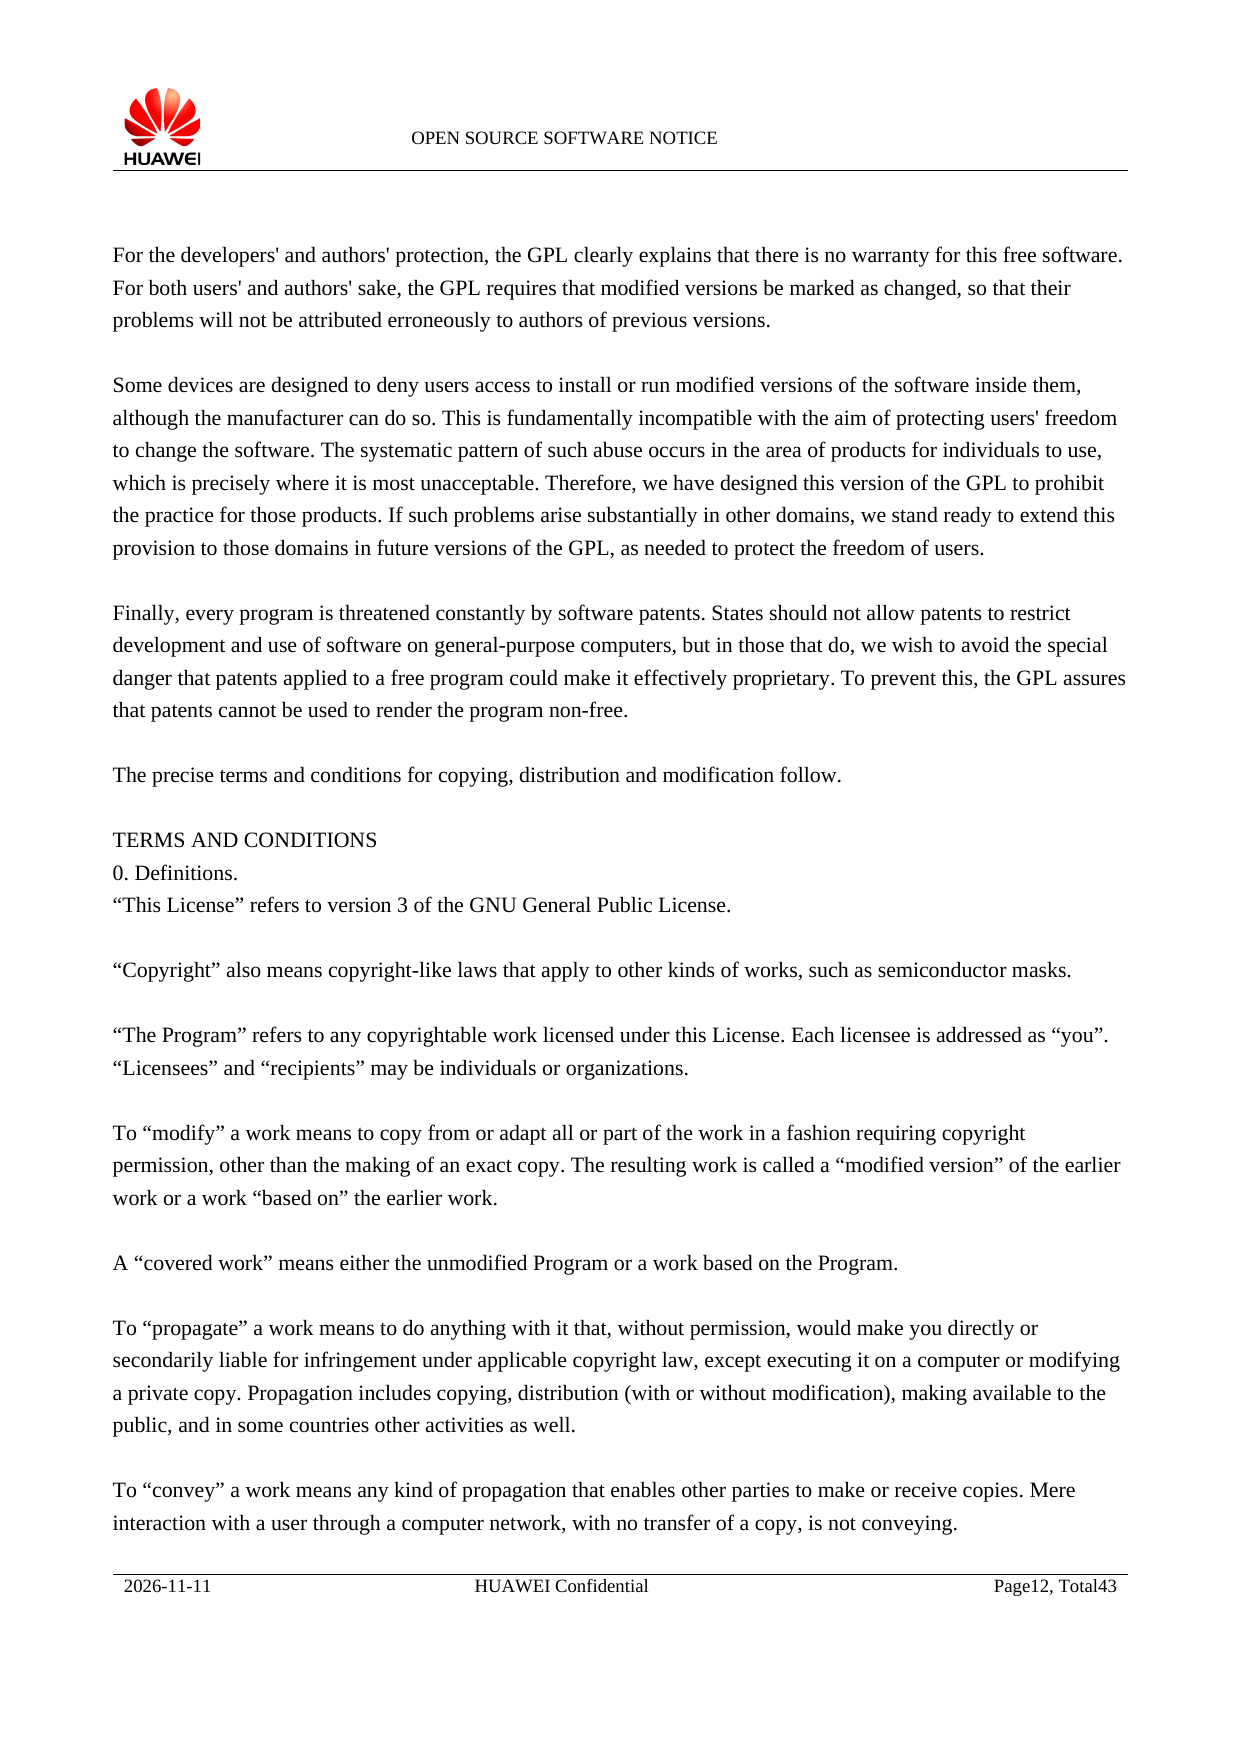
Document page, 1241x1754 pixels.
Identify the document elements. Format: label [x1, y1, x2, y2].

picture [124, 88, 201, 165]
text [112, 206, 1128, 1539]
